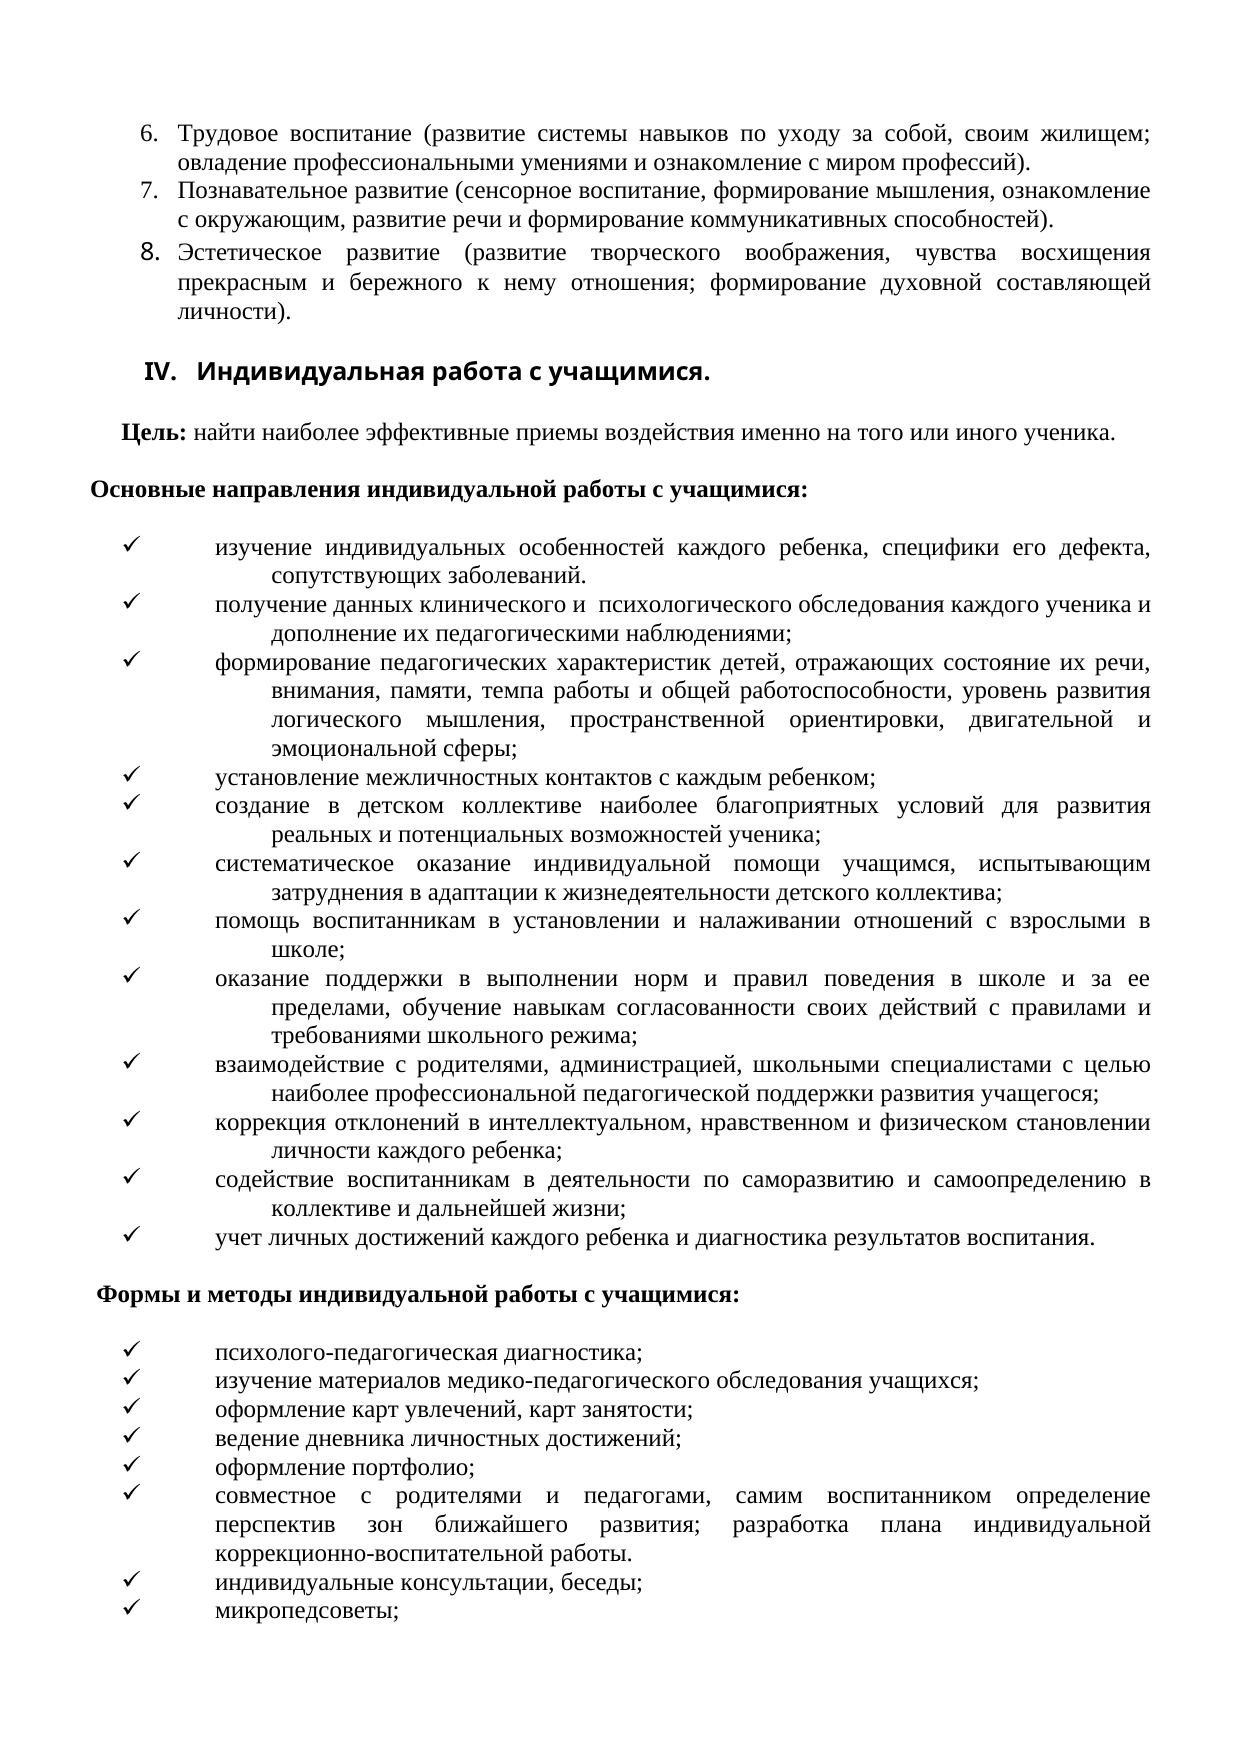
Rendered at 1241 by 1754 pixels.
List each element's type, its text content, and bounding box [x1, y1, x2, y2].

list изучение материалов медико-педагогического обследования учащихся; [121, 1365, 1152, 1394]
list создание в детском коллективе наиболее благоприятных условий для развития реальных и потенциальных возможностей ученика; [121, 790, 1152, 848]
list помощь воспитанникам в установлении и налаживании отношений с взрослыми в школе; [121, 905, 1152, 963]
list учет личных достижений каждого ребенка и диагностика результатов воспитания. [121, 1222, 1152, 1250]
list психолого-педагогическая диагностика; [121, 1337, 1152, 1365]
list Познавательное развитие (сенсорное воспитание, формирование мышления, ознакомление с окружающим, развитие речи и формирование коммуникативных способностей). [140, 176, 1152, 233]
list Индивидуальная работа с учащимися. [177, 354, 1152, 388]
text Основные направления индивидуальной работы с учащимися: [65, 474, 1152, 503]
list индивидуальные консультации, беседы; [121, 1567, 1152, 1595]
list микропедсоветы; [121, 1595, 1152, 1624]
list Трудовое воспитание (развитие системы навыков по уходу за собой, своим жилищем; овладение профессиональными умениями и ознакомление с миром профессий). [140, 118, 1152, 176]
list оформление карт увлечений, карт занятости; [121, 1394, 1152, 1423]
list оказание поддержки в выполнении норм и правил поведения в школе и за ее пределами, обучение навыкам согласованности своих действий с правилами и требованиями школьного режима; [121, 963, 1152, 1049]
list содействие воспитанникам в деятельности по саморазвитию и самоопределению в коллективе и дальнейшей жизни; [121, 1164, 1152, 1222]
list оформление портфолио; [121, 1452, 1152, 1480]
list ведение дневника личностных достижений; [121, 1423, 1152, 1452]
list установление межличностных контактов с каждым ребенком; [121, 762, 1152, 790]
list систематическое оказание индивидуальной помощи учащимся, испытывающим затруднения в адаптации к жизнедеятельности детского коллектива; [121, 848, 1152, 905]
list изучение индивидуальных особенностей каждого ребенка, специфики его дефекта, сопутствующих заболеваний. [121, 532, 1152, 589]
list формирование педагогических характеристик детей, отражающих состояние их речи, внимания, памяти, темпа работы и общей работоспособности, уровень развития логического мышления, пространственной ориентировки, двигательной и эмоциональной сферы; [121, 647, 1152, 762]
list совместное с родителями и педагогами, самим воспитанником определение перспектив зон ближайшего развития; разработка плана индивидуальной коррекционно-воспитательной работы. [121, 1480, 1152, 1567]
text Цель: найти наиболее эффективные приемы воздействия именно на того или иного ученика. [121, 417, 1152, 445]
list взаимодействие с родителями, администрацией, школьными специалистами с целью наиболее профессиональной педагогической поддержки развития учащегося; [121, 1049, 1152, 1107]
list Эстетическое развитие (развитие творческого воображения, чувства восхищения прекрасным и бережного к нему отношения; формирование духовной составляющей личности). [140, 233, 1152, 325]
text Формы и методы индивидуальной работы с учащимися: [83, 1279, 1152, 1308]
list получение данных клинического и психологического обследования каждого ученика и дополнение их педагогическими наблюдениями; [121, 589, 1152, 647]
list коррекция отклонений в интеллектуальном, нравственном и физическом становлении личности каждого ребенка; [121, 1107, 1152, 1164]
